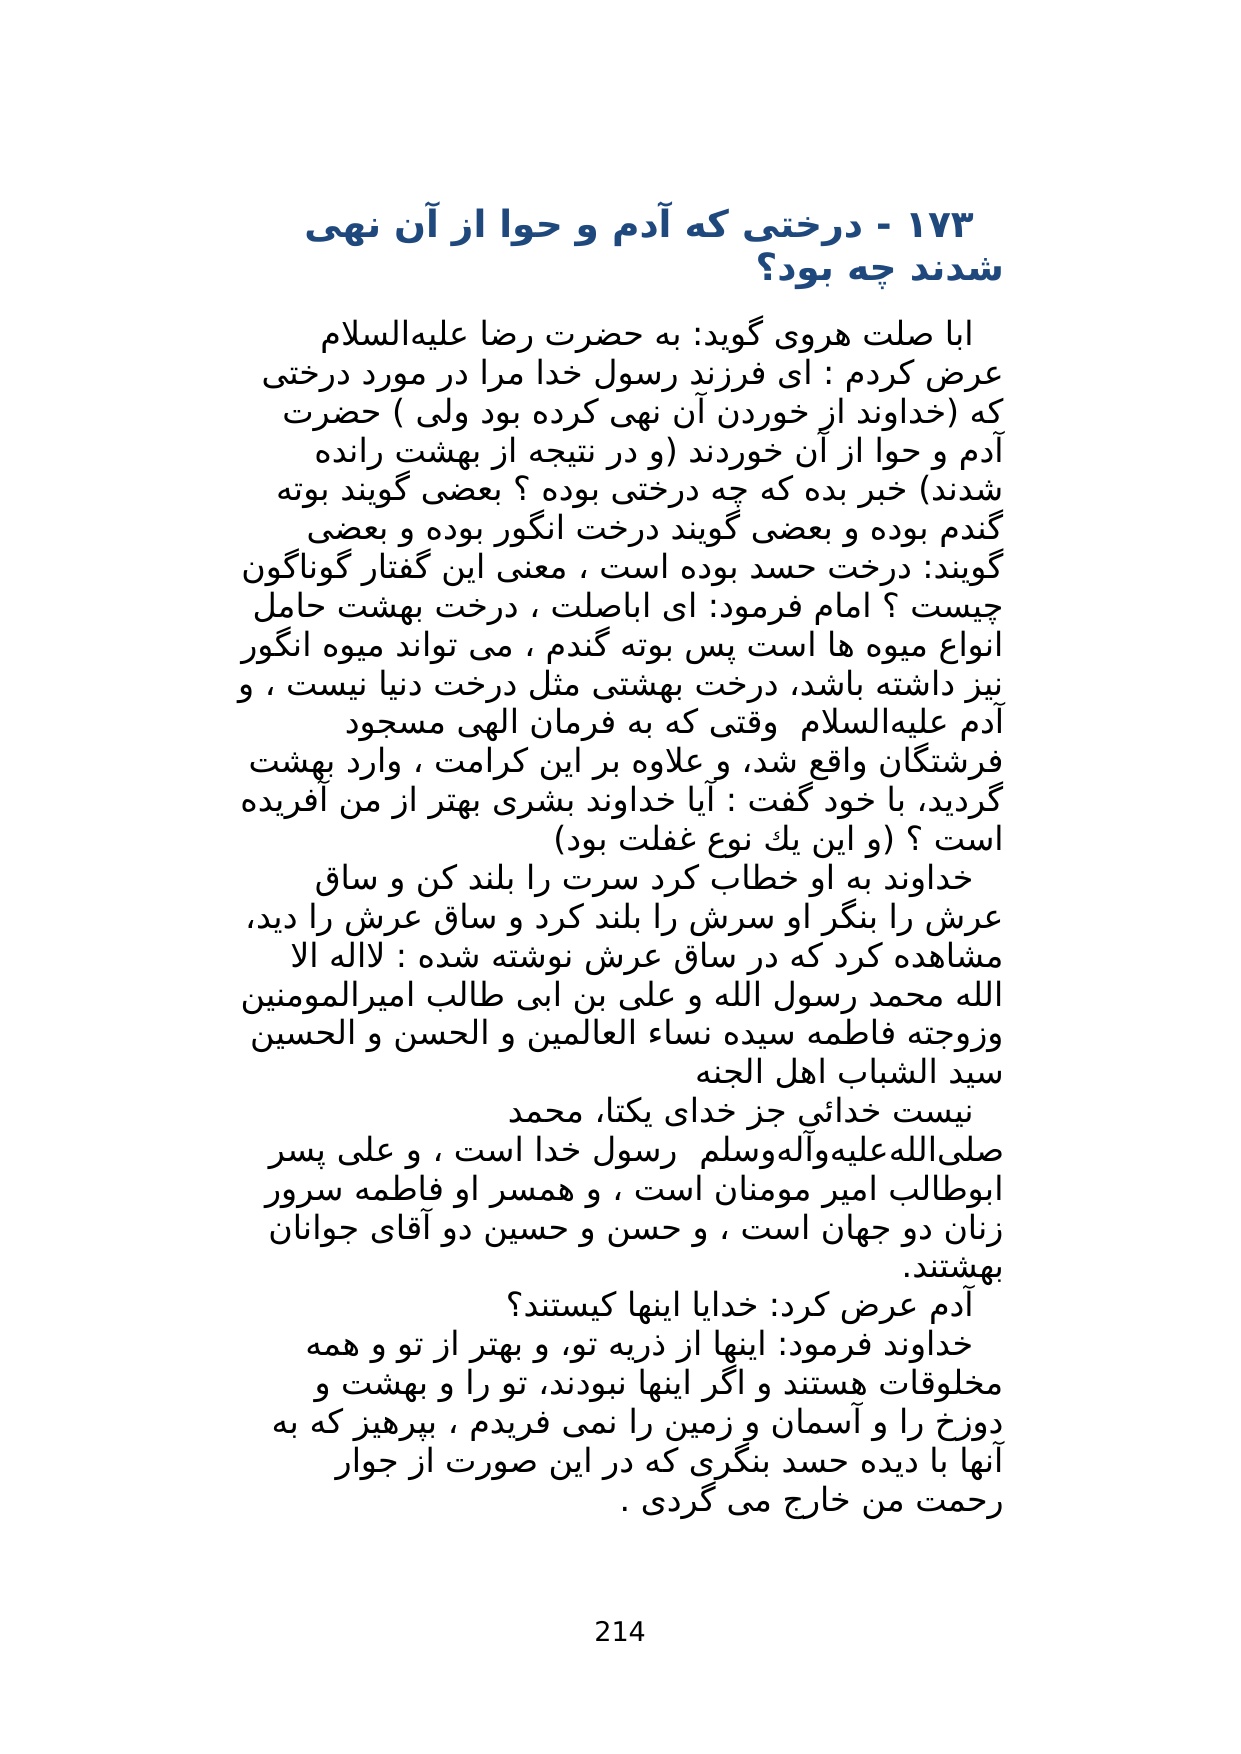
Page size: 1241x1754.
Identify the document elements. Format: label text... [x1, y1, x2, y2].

text ابا صلت هروى گويد: به حضرت رضا عليه‌السلام عرض كردم : اى فرزند رسول خدا مرا در مورد درختى كه (خداوند از خوردن آن نهى كرده بود ولى ) حضرت آدم و حوا از آن خوردند (و در نتيجه از بهشت رانده شدند) خبر بده كه چه درختى بوده ؟ بعضى گويند بوته گندم بوده و بعضى گويند درخت انگور بوده و بعضى گويند: درخت حسد بوده است ، معنى اين گفتار گوناگون چيست ؟ امام فرمود: اى اباصلت ، درخت بهشت حامل انواع ميوه ها است پس بوته گندم ، مى تواند ميوه انگور نيز داشته باشد، درخت بهشتى مثل درخت دنيا نيست ، و آدم عليه‌السلام وقتى كه به فرمان الهى مسجود فرشتگان واقع شد، و علاوه بر اين كرامت ، وارد بهشت گرديد، با خود گفت : آيا خداوند بشرى بهتر از من آفريده است ؟ (و اين يك نوع غفلت بود) [236, 314, 1004, 858]
subtitle ١٧٣ - درختى كه آدم و حوا از آن نهى شدند چه بود؟ [236, 202, 1004, 289]
text آدم عرض كرد: خدايا اينها كيستند؟ [236, 1286, 1004, 1325]
text خداوند فرمود: اينها از ذريه تو، و بهتر از تو و همه مخلوقات هستند و اگر اينها نبودند، تو را و بهشت و دوزخ را و آسمان و زمين را نمى فريدم ، بپرهيز كه به آنها با ديده حسد بنگرى كه در اين صورت از جوار رحمت من خارج مى گردى . [236, 1325, 1004, 1519]
text خداوند به او خطاب كرد سرت را بلند كن و ساق عرش را بنگر او سرش را بلند كرد و ساق عرش را ديد، مشاهده كرد كه در ساق عرش نوشته شده : لااله الا الله محمد رسول الله و على بن ابى طالب اميرالمومنين وزوجته فاطمه سيده نساء العالمين و الحسن و الحسين سيد الشباب اهل الجنه [236, 858, 1004, 1092]
text نيست خدائى جز خداى يكتا، محمد صلى‌الله‌عليه‌وآله‌وسلم رسول خدا است ، و على پسر ابوطالب امير مومنان است ، و همسر او فاطمه سرور زنان دو جهان است ، و حسن و حسين دو آقاى جوانان بهشتند. [236, 1092, 1004, 1286]
